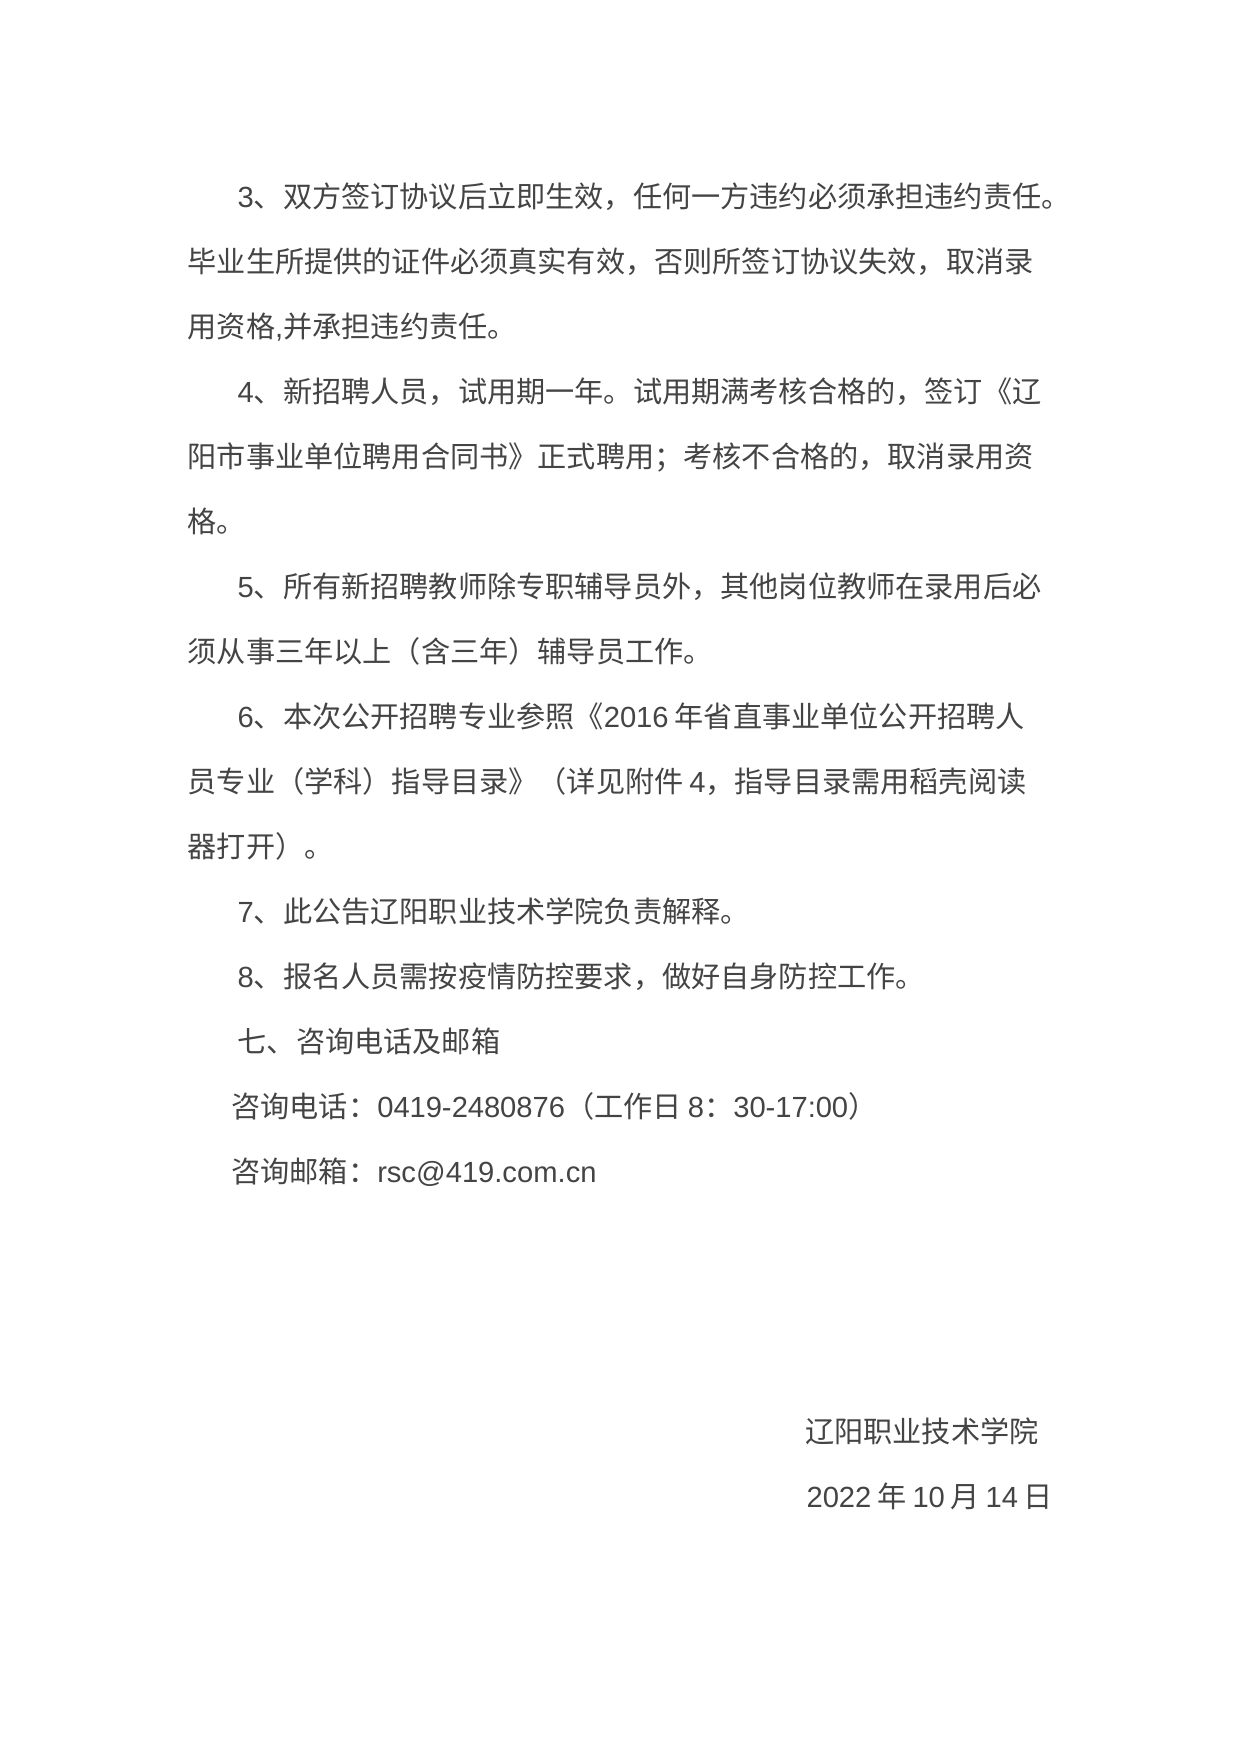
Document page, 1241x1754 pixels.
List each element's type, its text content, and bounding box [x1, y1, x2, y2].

text 2022年10月14日 [187, 1462, 1053, 1527]
text 4、新招聘人员，试用期一年。试用期满考核合格的，签订《辽阳市事业单位聘用合同书》正式聘用；考核不合格的，取消录用资格。 [187, 357, 1053, 552]
text 3、双方签订协议后立即生效，任何一方违约必须承担违约责任。毕业生所提供的证件必须真实有效，否则所签订协议失效，取消录用资格,并承担违约责任。 [187, 162, 1053, 357]
text 咨询电话：0419-2480876（工作日8：30-17:00） [187, 1072, 994, 1137]
text 七、咨询电话及邮箱 [187, 1007, 1053, 1072]
text 8、报名人员需按疫情防控要求，做好自身防控工作。 [187, 942, 1053, 1007]
text 咨询邮箱：rsc@419.com.cn [187, 1137, 994, 1202]
text 6、本次公开招聘专业参照《2016年省直事业单位公开招聘人员专业（学科）指导目录》（详见附件4，指导目录需用稻壳阅读器打开）。 [187, 682, 1053, 877]
text 5、所有新招聘教师除专职辅导员外，其他岗位教师在录用后必须从事三年以上（含三年）辅导员工作。 [187, 552, 1053, 682]
text 7、此公告辽阳职业技术学院负责解释。 [187, 877, 1053, 942]
text 辽阳职业技术学院 [187, 1397, 1038, 1462]
